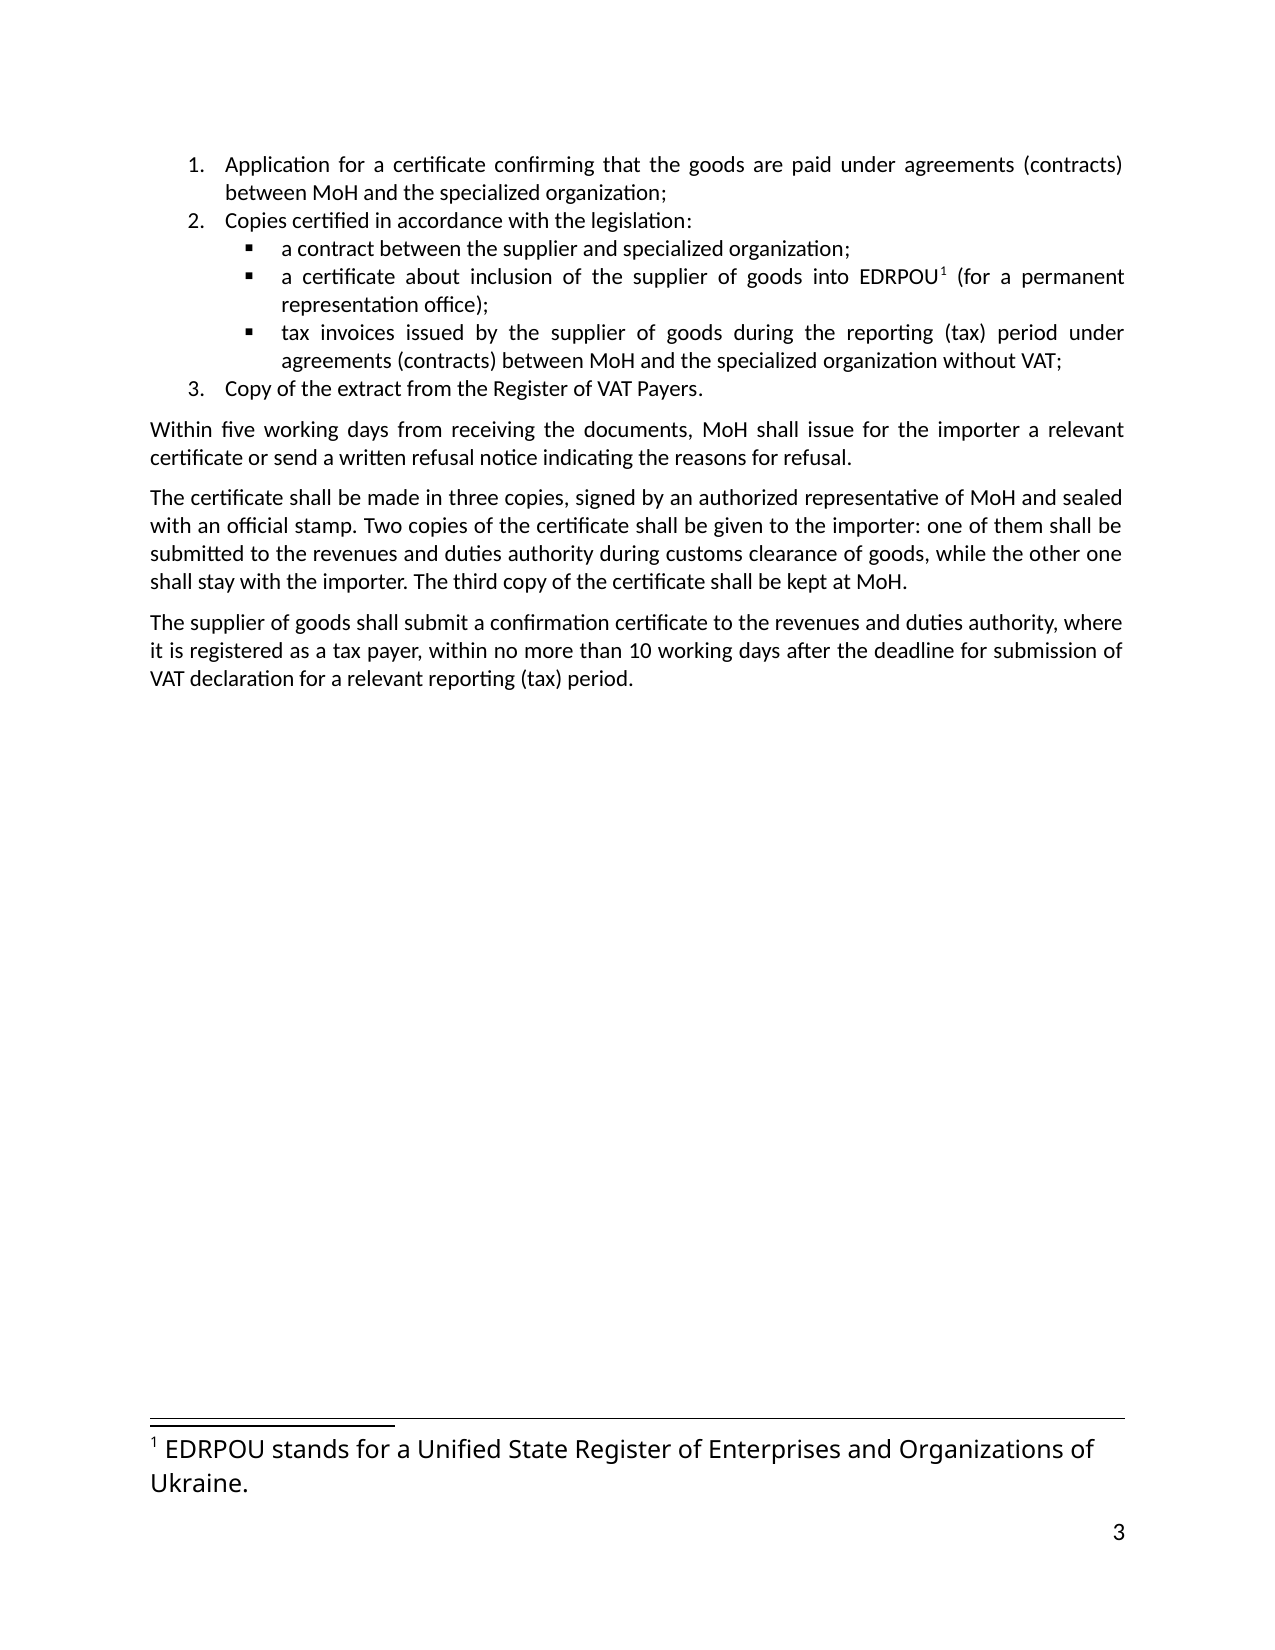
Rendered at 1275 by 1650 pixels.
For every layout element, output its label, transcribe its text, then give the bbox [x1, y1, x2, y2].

text Within five working days from receiving the documents, MoH shall issue for the importer a relevant certificate or send a written refusal notice indicating the reasons for refusal. [150, 415, 1125, 471]
list Application for a certificate confirming that the goods are paid under agreements (contracts) between MoH and the specialized organization; [187, 150, 1125, 206]
text The supplier of goods shall submit a confirmation certificate to the revenues and duties authority, where it is registered as a tax payer, within no more than 10 working days after the deadline for submission of VAT declaration for a relevant reporting (tax) period. [150, 608, 1125, 692]
list a certificate about inclusion of the supplier of goods into EDRPOU (for a permanent representation office); [244, 262, 1125, 318]
list Copy of the extract from the Register of VAT Payers. [187, 374, 1125, 402]
list tax invoices issued by the supplier of goods during the reporting (tax) period under agreements (contracts) between MoH and the specialized organization without VAT; [244, 318, 1125, 374]
list Copies certified in accordance with the legislation: [187, 206, 1125, 234]
list a contract between the supplier and specialized organization; [244, 234, 1125, 262]
